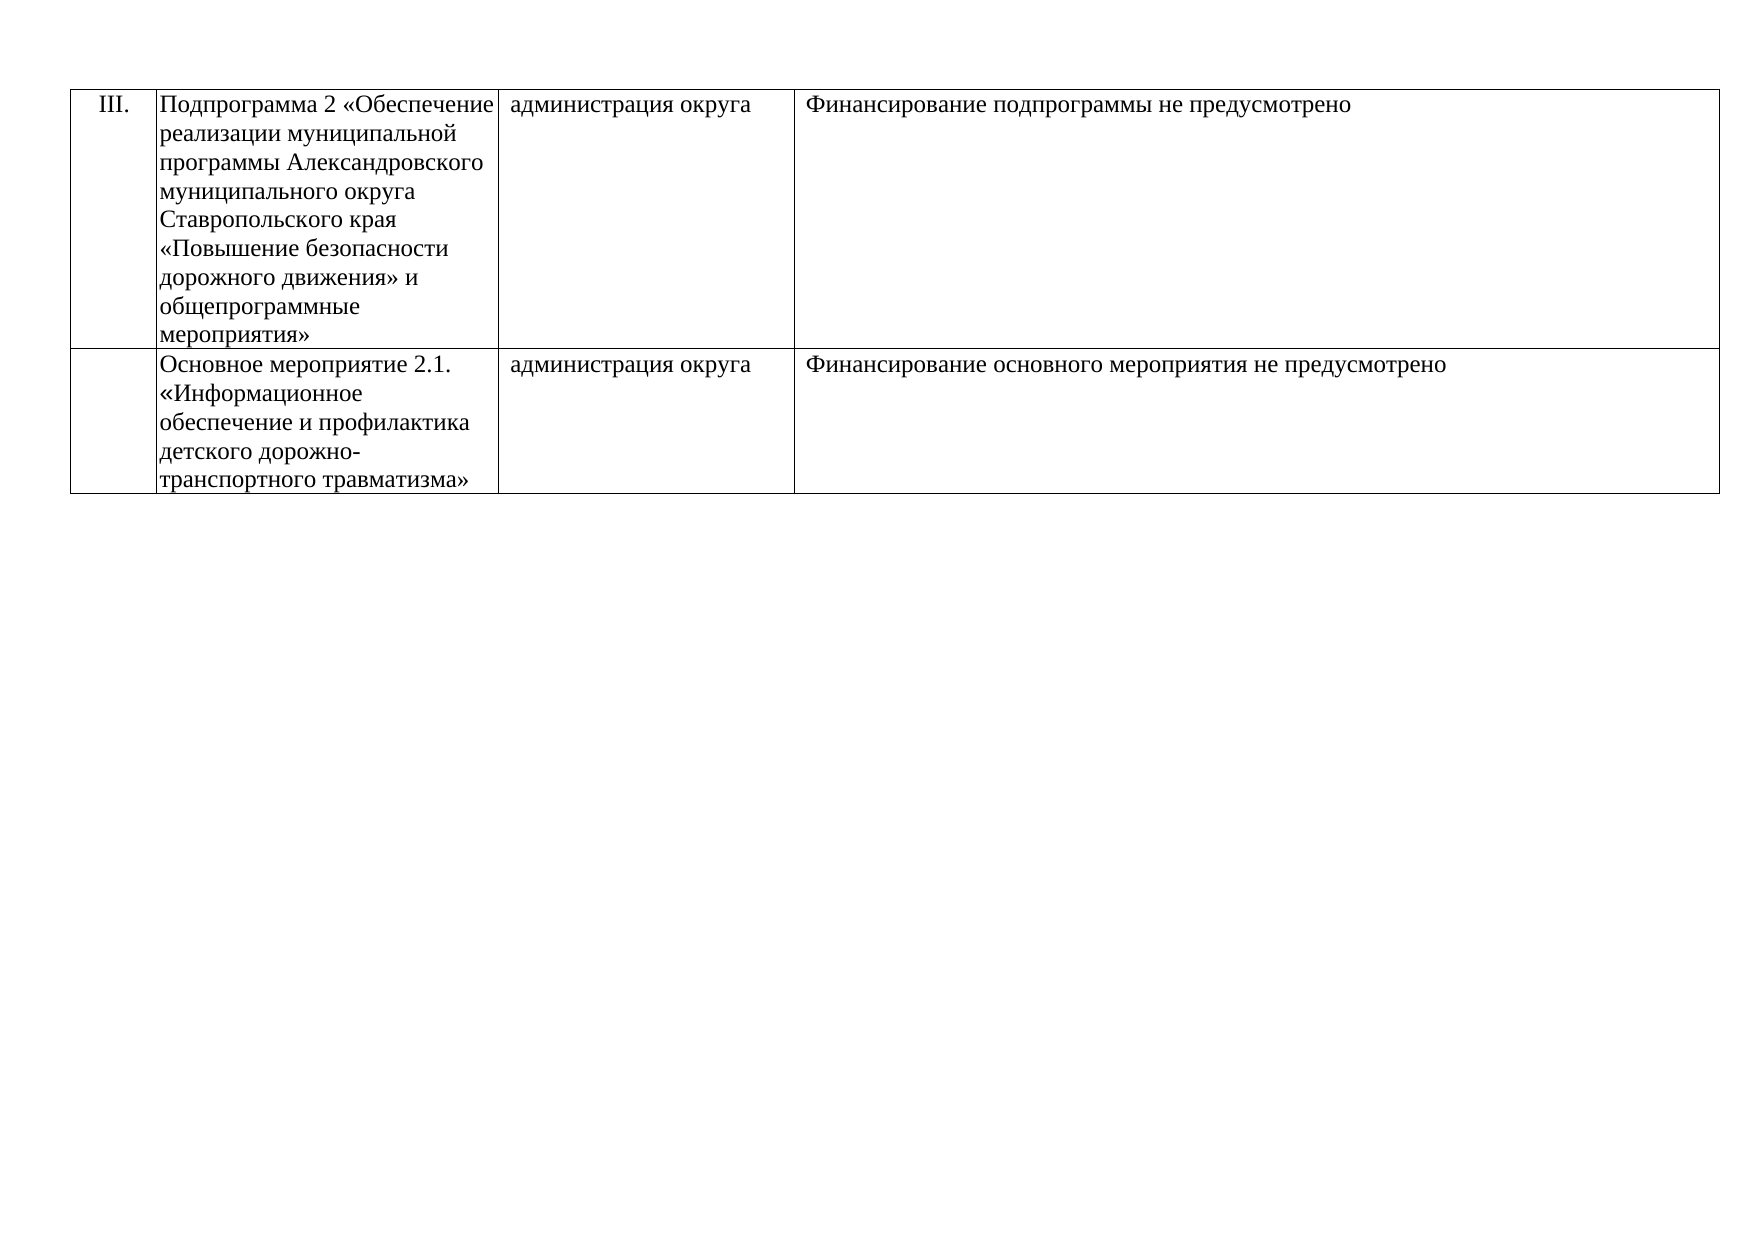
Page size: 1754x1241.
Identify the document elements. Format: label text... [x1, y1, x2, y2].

table_cell Финансирование основного мероприятия не предусмотрено [795, 349, 1719, 493]
table_cell [71, 349, 156, 493]
table_cell администрация округа [499, 349, 794, 493]
table_cell III. [71, 90, 156, 348]
table_cell администрация округа [499, 90, 794, 348]
table_cell Подпрограмма 2 «Обеспечение реализации муниципальной программы Александровского муниципального округа Ставропольского края «Повышение безопасности дорожного движения» и общепрограммные мероприятия» [157, 90, 498, 348]
table_cell Основное мероприятие 2.1. «Информационное обеспечение и профилактика детского дорожно-транспортного травматизма» [157, 349, 498, 493]
table_cell Финансирование подпрограммы не предусмотрено [795, 90, 1719, 348]
